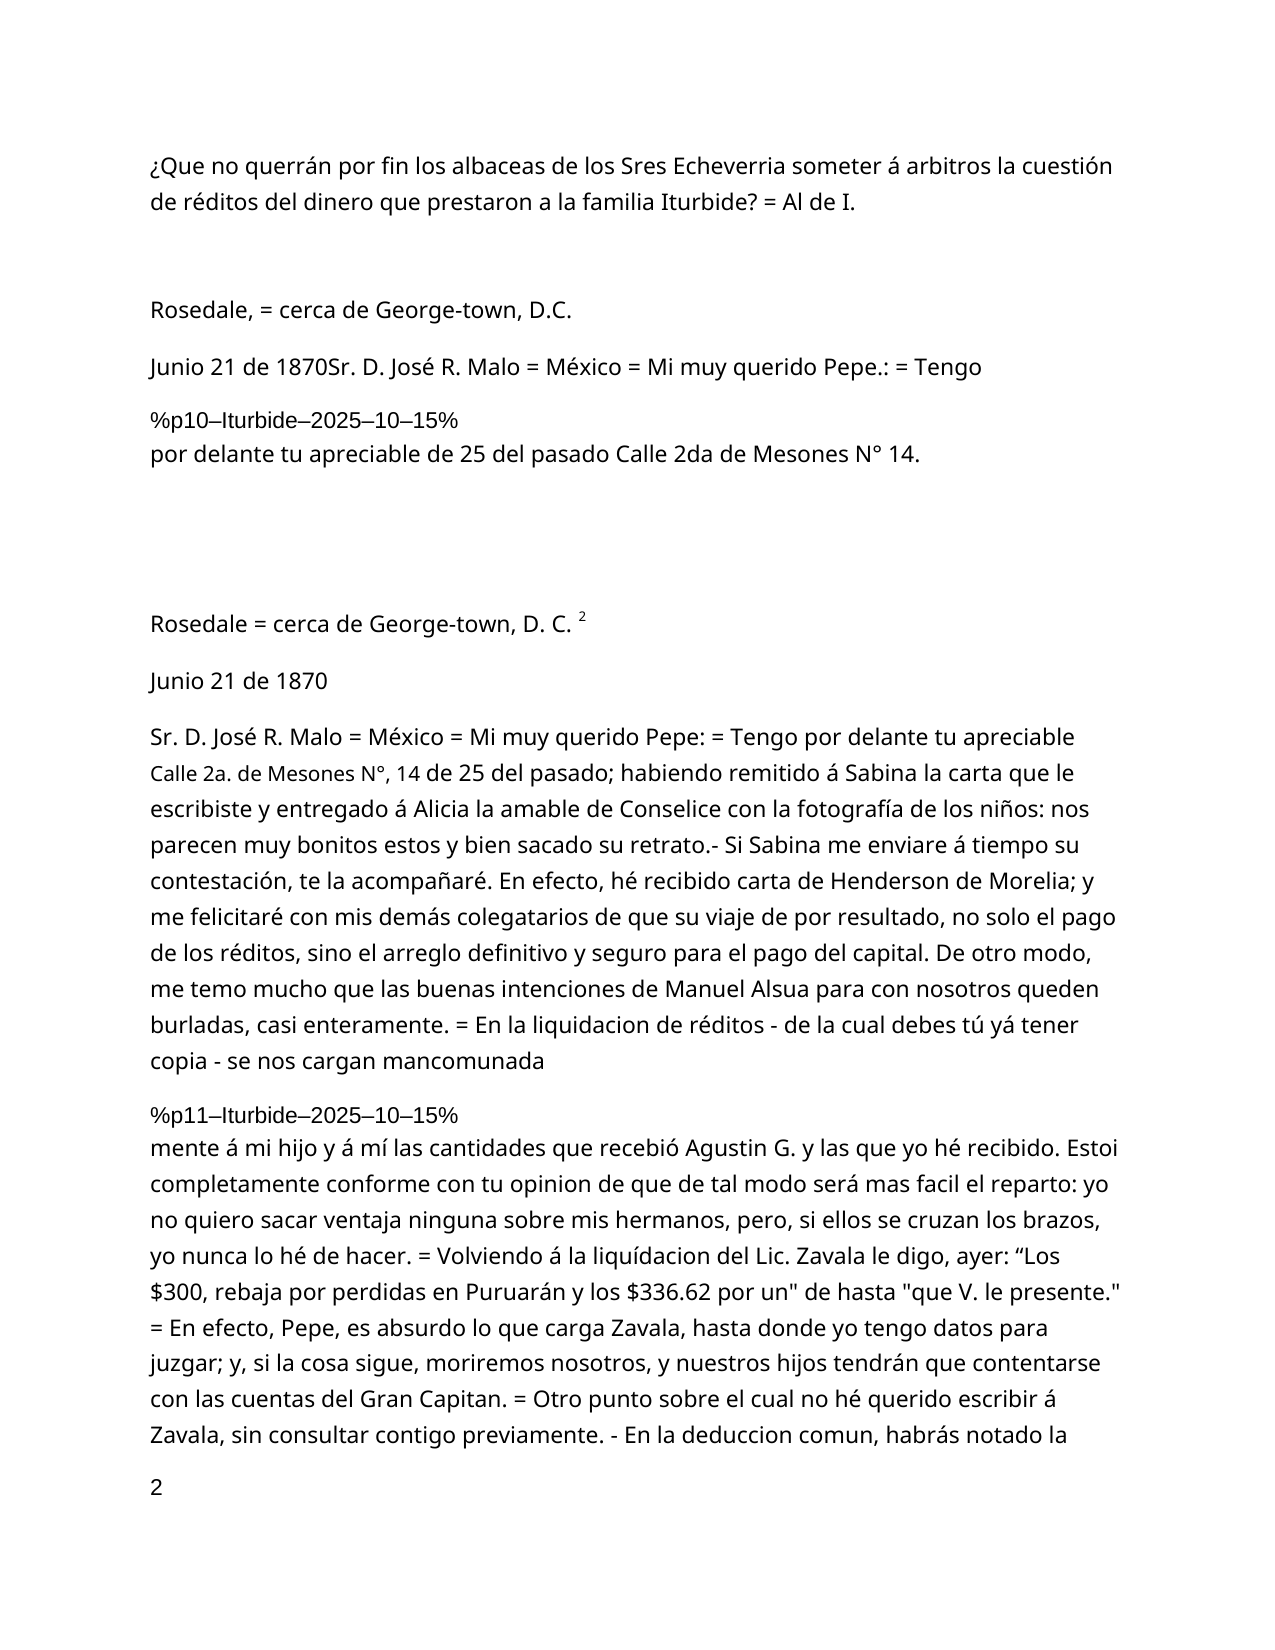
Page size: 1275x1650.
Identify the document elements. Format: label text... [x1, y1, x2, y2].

text %p10–Iturbide–2025–10–15% [150, 407, 1125, 434]
text Junio 21 de 1870 [150, 664, 1125, 696]
text Junio 21 de 1870Sr. D. José R. Malo = México = Mi muy querido Pepe.: = Tengo [150, 351, 1125, 382]
text Sr. D. José R. Malo = México = Mi muy querido Pepe: = Tengo por delante tu apreciable Calle 2a. de Mesones N°, 14 de 25 del pasado; habiendo remitido á Sabina la carta que le escribiste y entregado á Alicia la amable de Conselice con la fotografía de los niños: nos parecen muy bonitos estos y bien sacado su retrato.- Si Sabina me enviare á tiempo su contestación, te la acompañaré. En efecto, hé recibido carta de Henderson de Morelia; y me felicitaré con mis demás colegatarios de que su viaje de por resultado, no solo el pago de los réditos, sino el arreglo definitivo y seguro para el pago del capital. De otro modo, me temo mucho que las buenas intenciones de Manuel Alsua para con nosotros queden burladas, casi enteramente. = En la liquidacion de réditos - de la cual debes tú yá tener copia - se nos cargan mancomunada [150, 721, 1125, 1076]
text por delante tu apreciable de 25 del pasado Calle 2da de Mesones N° 14. [150, 437, 1125, 469]
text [150, 1132, 1125, 1451]
text %p11–Iturbide–2025–10–15% [150, 1102, 1125, 1128]
text Rosedale = cerca de George-town, D. C. [150, 608, 1125, 639]
text Rosedale, = cerca de George-town, D.C. [150, 294, 1125, 325]
text ¿Que no querrán por fin los albaceas de los Sres Echeverria someter á arbitros la cuestión de réditos del dinero que prestaron a la familia Iturbide? = Al de I. [150, 150, 1125, 217]
